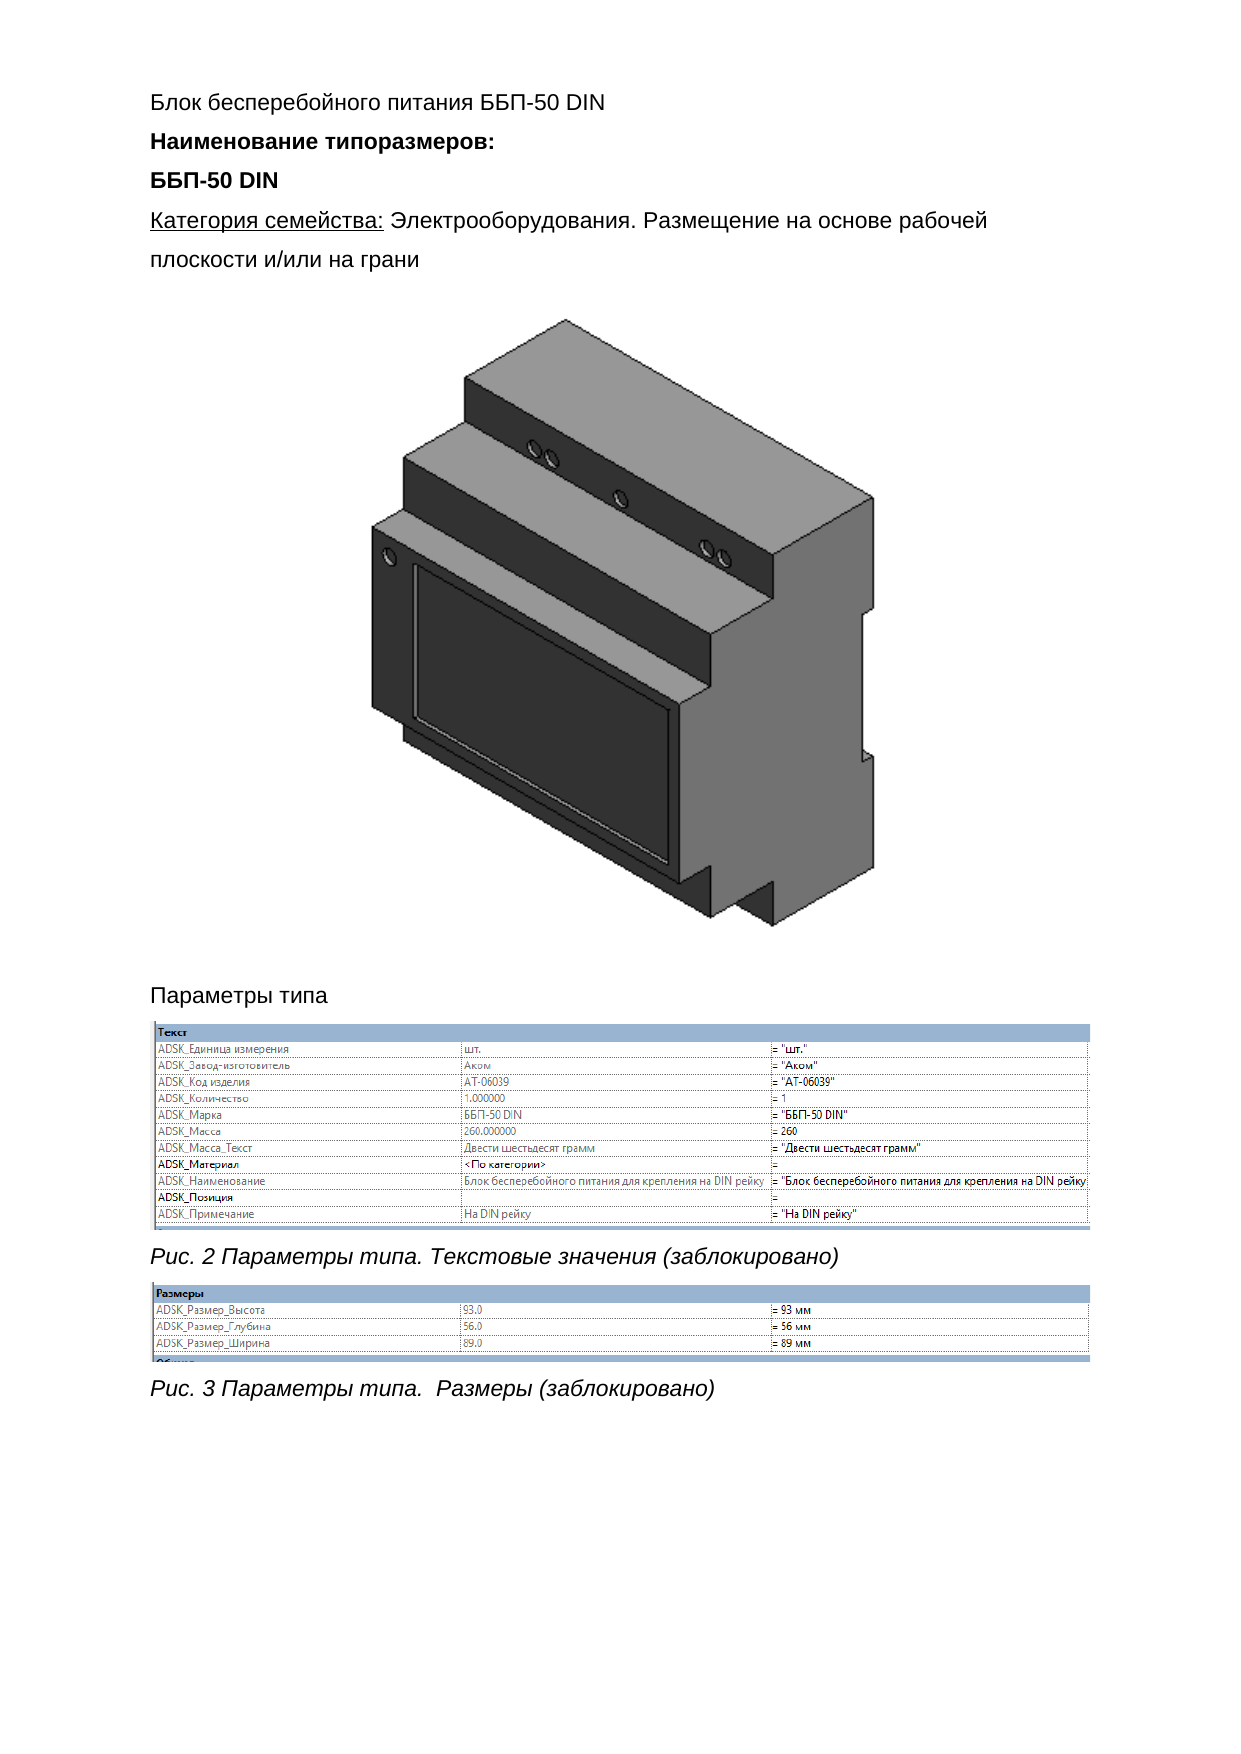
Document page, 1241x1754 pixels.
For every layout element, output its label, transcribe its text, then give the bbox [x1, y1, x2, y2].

text Рис. 3 Параметры типа. Размеры (заблокировано) [150, 1374, 1090, 1401]
text Наименование типоразмеров: [150, 128, 1090, 154]
text ББП-50 DIN [150, 167, 1090, 194]
text Рис. 2 Параметры типа. Текстовые значения (заблокировано) [150, 1243, 1090, 1269]
picture [325, 286, 915, 969]
text Параметры типа [150, 982, 1090, 1008]
text Категория семейства: Электрооборудования. Размещение на основе рабочей плоскости и/или на грани [150, 207, 1090, 273]
picture [150, 1282, 1091, 1362]
picture [150, 1021, 1091, 1230]
text Блок бесперебойного питания ББП-50 DIN [150, 88, 1090, 115]
